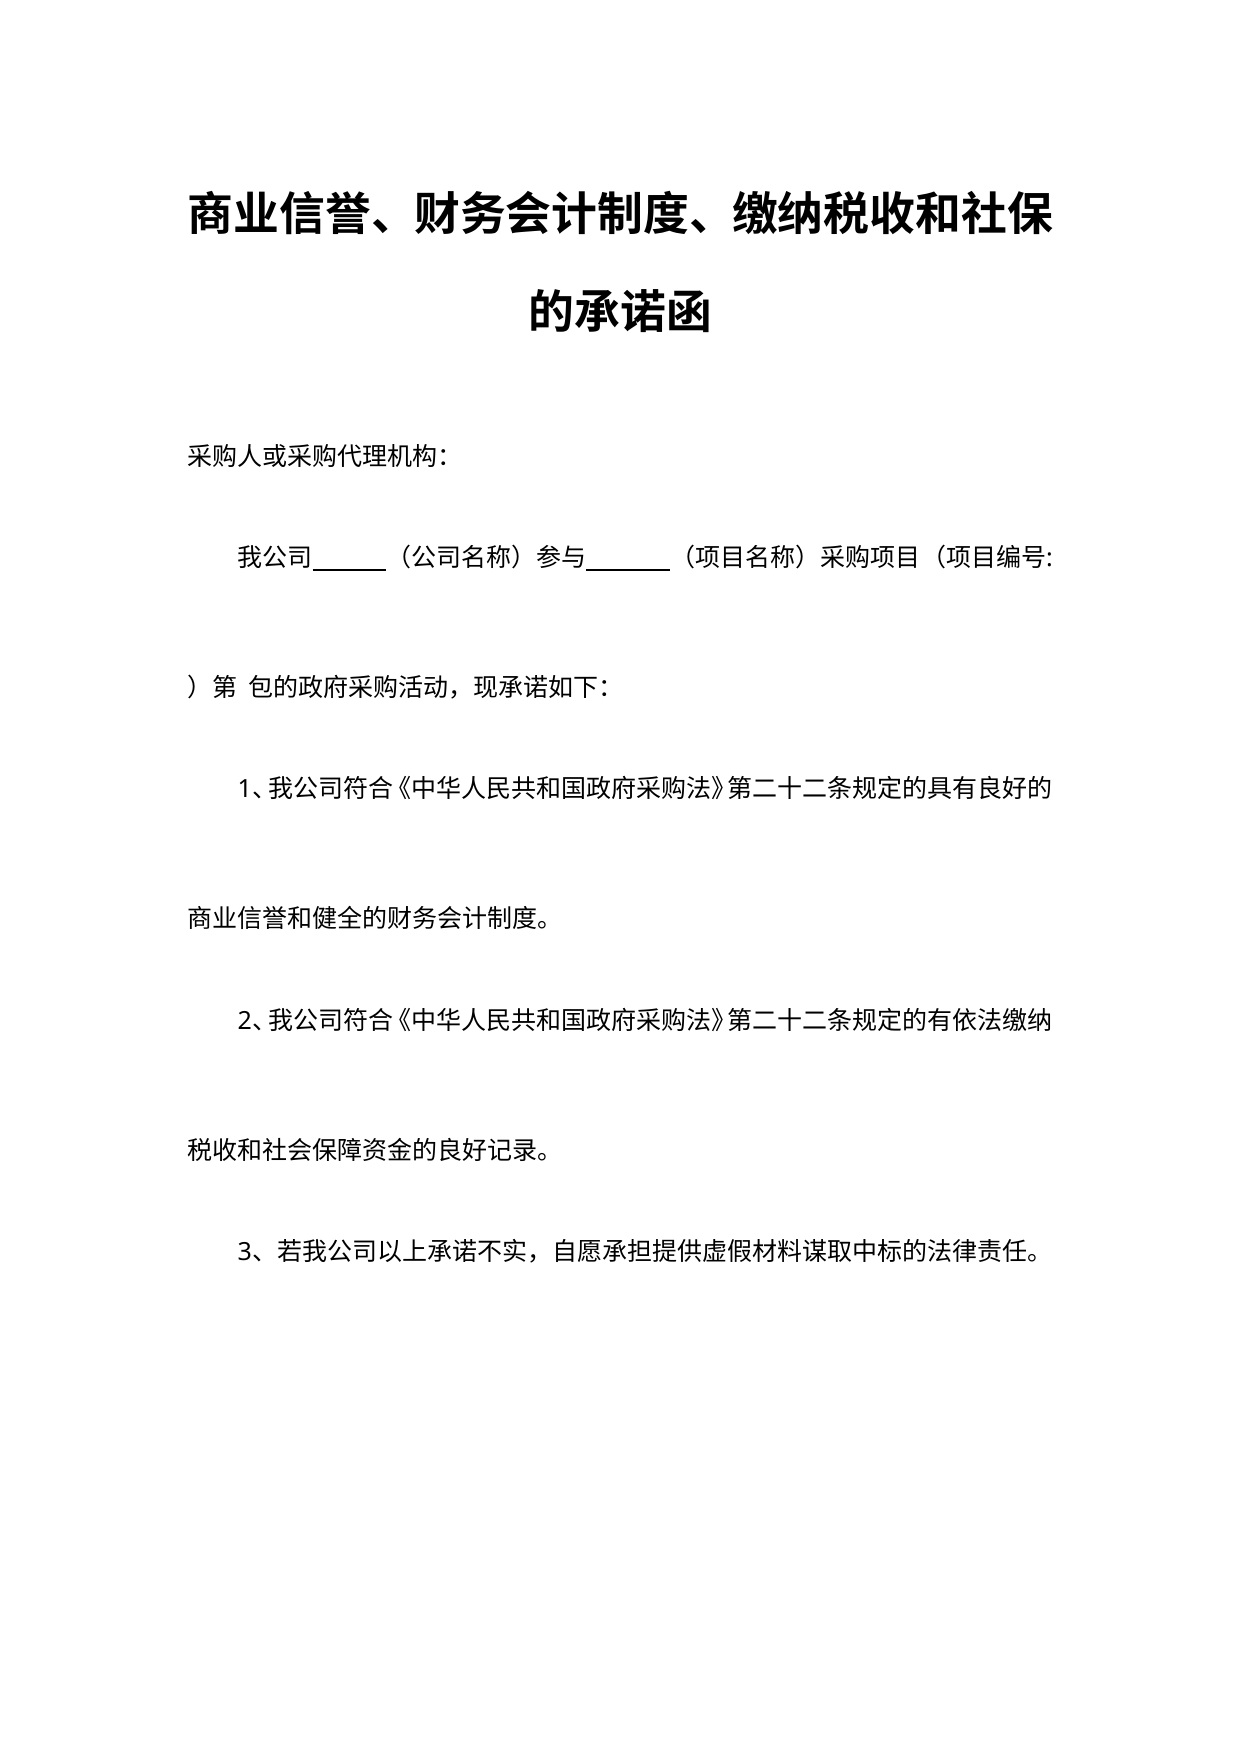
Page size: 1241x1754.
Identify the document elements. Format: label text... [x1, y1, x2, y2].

list 1、我公司符合《中华人民共和国政府采购法》第二十二条规定的具有良好的商业信誉和健全的财务会计制度。 [187, 754, 1053, 949]
text 采购人或采购代理机构： [187, 422, 1053, 487]
text 2、我公司符合《中华人民共和国政府采购法》第二十二条规定的有依法缴纳税收和社会保障资金的良好记录。 [187, 986, 1053, 1181]
text 3、若我公司以上承诺不实，自愿承担提供虚假材料谋取中标的法律责任。 [187, 1217, 1053, 1282]
text 我公司 （公司名称）参与 （项目名称）采购项目（项目编号: ）第 包的政府采购活动，现承诺如下： [187, 523, 1053, 718]
text 商业信誉、财务会计制度、缴纳税收和社保的承诺函 [187, 162, 1053, 357]
